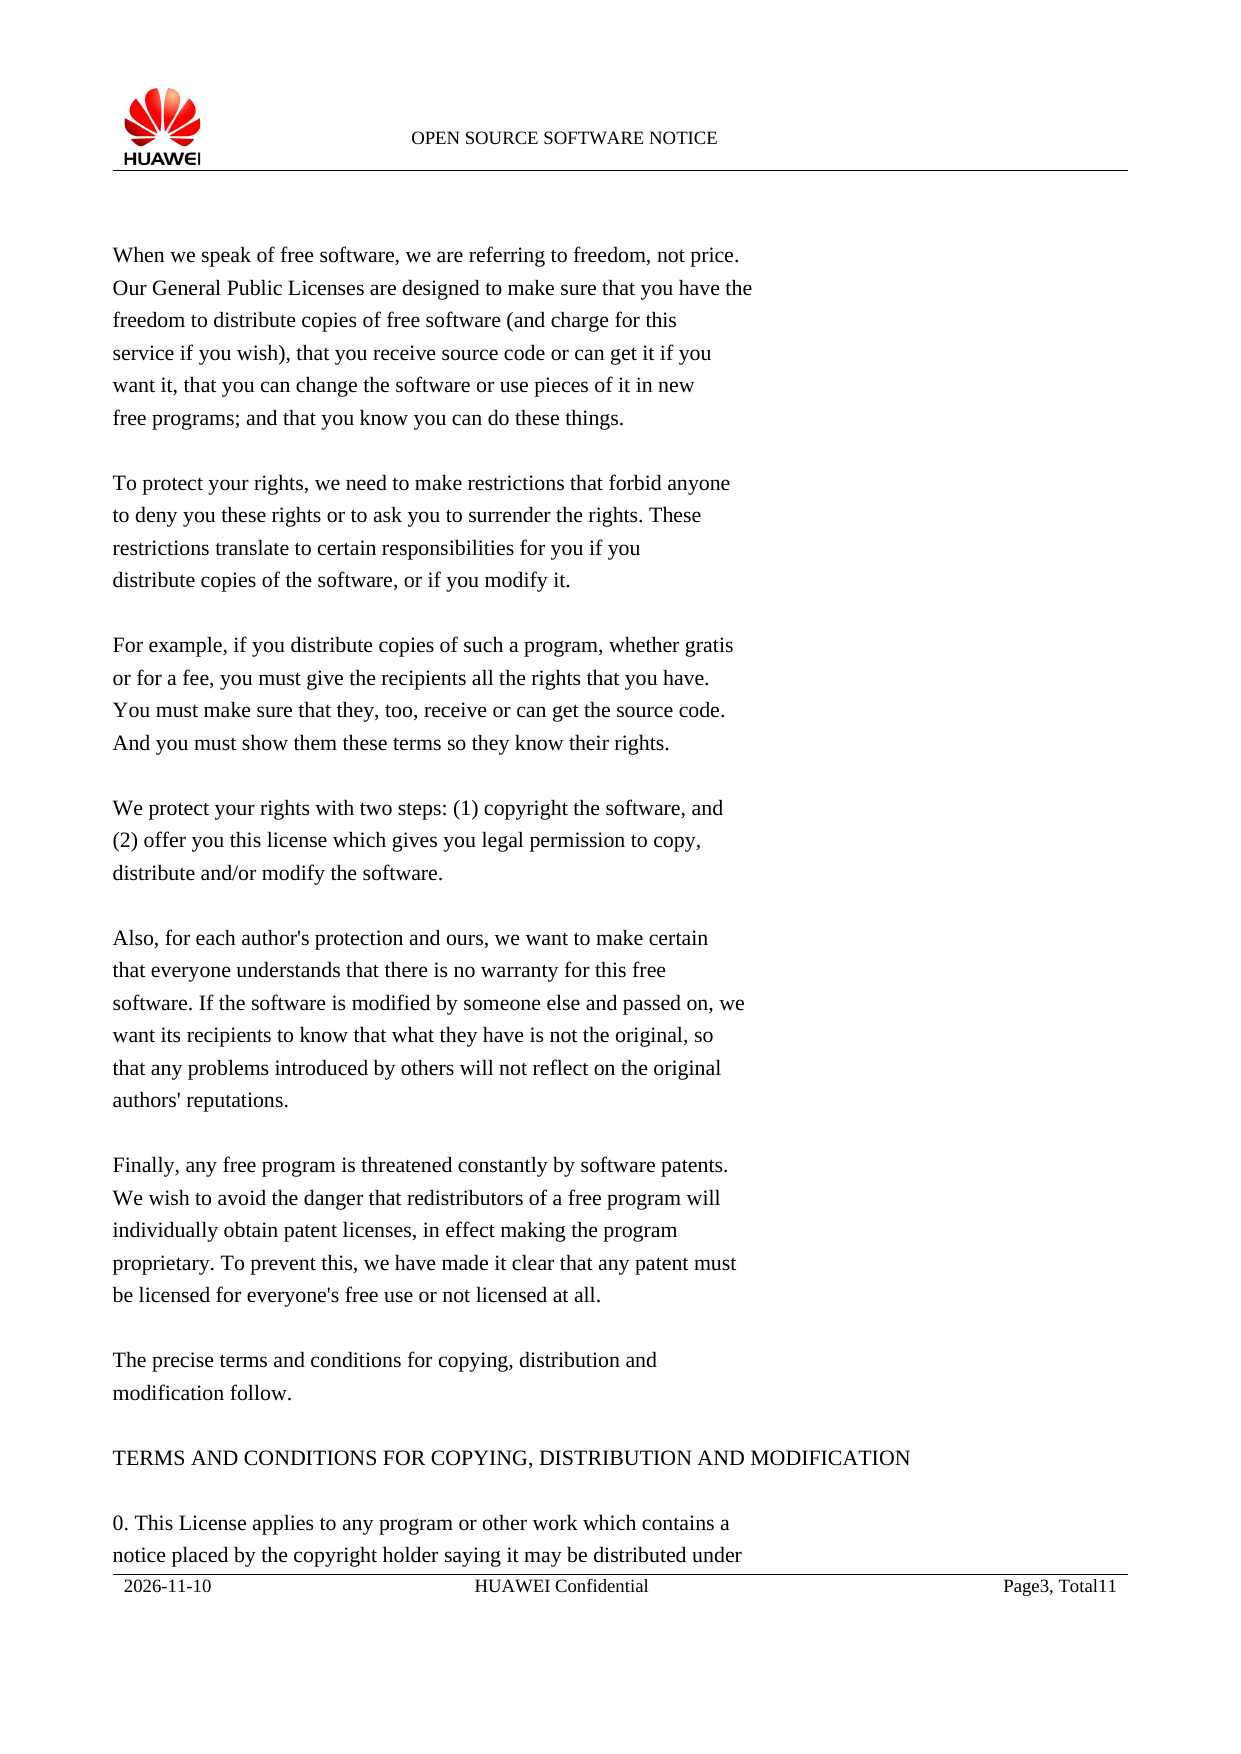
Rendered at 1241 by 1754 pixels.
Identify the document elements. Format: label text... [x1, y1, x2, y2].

picture [124, 88, 201, 165]
